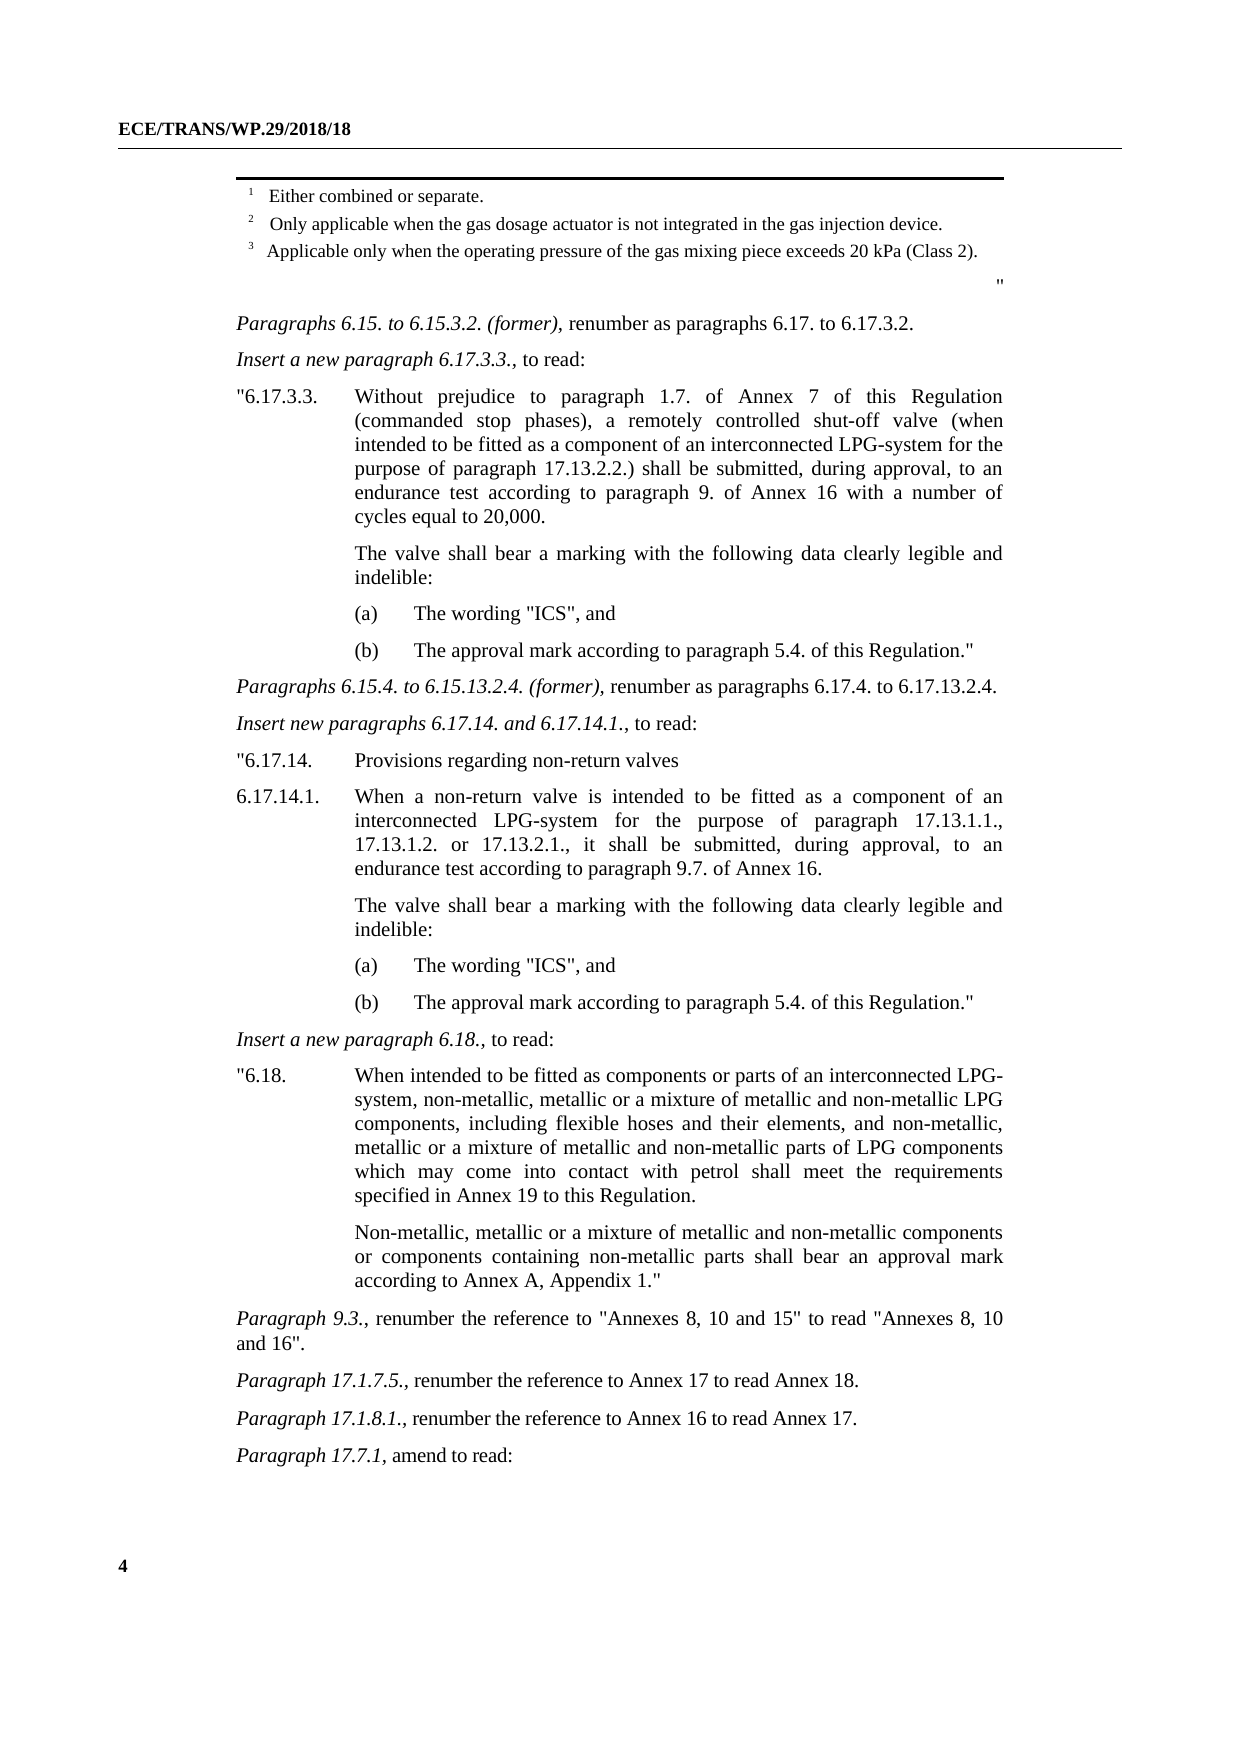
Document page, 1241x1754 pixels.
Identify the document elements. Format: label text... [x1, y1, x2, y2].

text Paragraph 17.1.8.1., renumber the reference to Annex 16 to read Annex 17. [236, 1405, 1004, 1430]
text (a) The wording "ICS", and [354, 953, 1004, 977]
text Non-metallic, metallic or a mixture of metallic and non-metallic components or components containing non-metallic parts shall bear an approval mark according to Annex A, Appendix 1." [354, 1220, 1004, 1292]
text "6.17.3.3. Without prejudice to paragraph 1.7. of Annex 7 of this Regulation (commanded stop phases), a remotely controlled shut-off valve (when intended to be fitted as a component of an interconnected LPG-system for the purpose of paragraph 17.13.2.2.) shall be submitted, during approval, to an endurance test according to paragraph 9. of Annex 16 with a number of cycles equal to 20,000. [236, 384, 1004, 528]
text Insert a new paragraph 6.18., to read: [236, 1027, 1004, 1051]
text "6.18. When intended to be fitted as components or parts of an interconnected LPG-system, non-metallic, metallic or a mixture of metallic and non-metallic LPG components, including flexible hoses and their elements, and non-metallic, metallic or a mixture of metallic and non-metallic parts of LPG components which may come into contact with petrol shall meet the requirements specified in Annex 19 to this Regulation. [236, 1063, 1004, 1207]
text " [236, 274, 1004, 298]
text Insert a new paragraph 6.17.3.3., to read: [236, 347, 1004, 371]
text Paragraph 17.7.1, amend to read: [236, 1442, 1004, 1467]
text Paragraphs 6.15. to 6.15.3.2. (former), renumber as paragraphs 6.17. to 6.17.3.2. [236, 311, 1004, 335]
text (b) The approval mark according to paragraph 5.4. of this Regulation." [354, 990, 1004, 1014]
text The valve shall bear a marking with the following data clearly legible and indelible: [354, 541, 1004, 589]
text "6.17.14. Provisions regarding non-return valves [236, 747, 1004, 772]
text 6.17.14.1. When a non-return valve is intended to be fitted as a component of an interconnected LPG-system for the purpose of paragraph 17.13.1.1., 17.13.1.2. or 17.13.2.1., it shall be submitted, during approval, to an endurance test according to paragraph 9.7. of Annex 16. [236, 784, 1004, 880]
text Paragraph 17.1.7.5., renumber the reference to Annex 17 to read Annex 18. [236, 1367, 1004, 1392]
text Paragraphs 6.15.4. to 6.15.13.2.4. (former), renumber as paragraphs 6.17.4. to 6.17.13.2.4. [236, 674, 1004, 698]
text (b) The approval mark according to paragraph 5.4. of this Regulation." [354, 638, 1004, 662]
text Insert new paragraphs 6.17.14. and 6.17.14.1., to read: [236, 711, 1004, 735]
text Paragraph 9.3., renumber the reference to "Annexes 8, 10 and 15" to read "Annexes 8, 10 and 16". [236, 1305, 1004, 1355]
table_cell 1 Either combined or separate. 2 Only applicable when the gas dosage actuator is not integrated in the gas injection device. 3 Applicable only when the operating pressure of the gas mixing piece exceeds 20 kPa (Class 2). [236, 180, 1004, 262]
text (a) The wording "ICS", and [354, 601, 1004, 625]
text The valve shall bear a marking with the following data clearly legible and indelible: [354, 893, 1004, 941]
